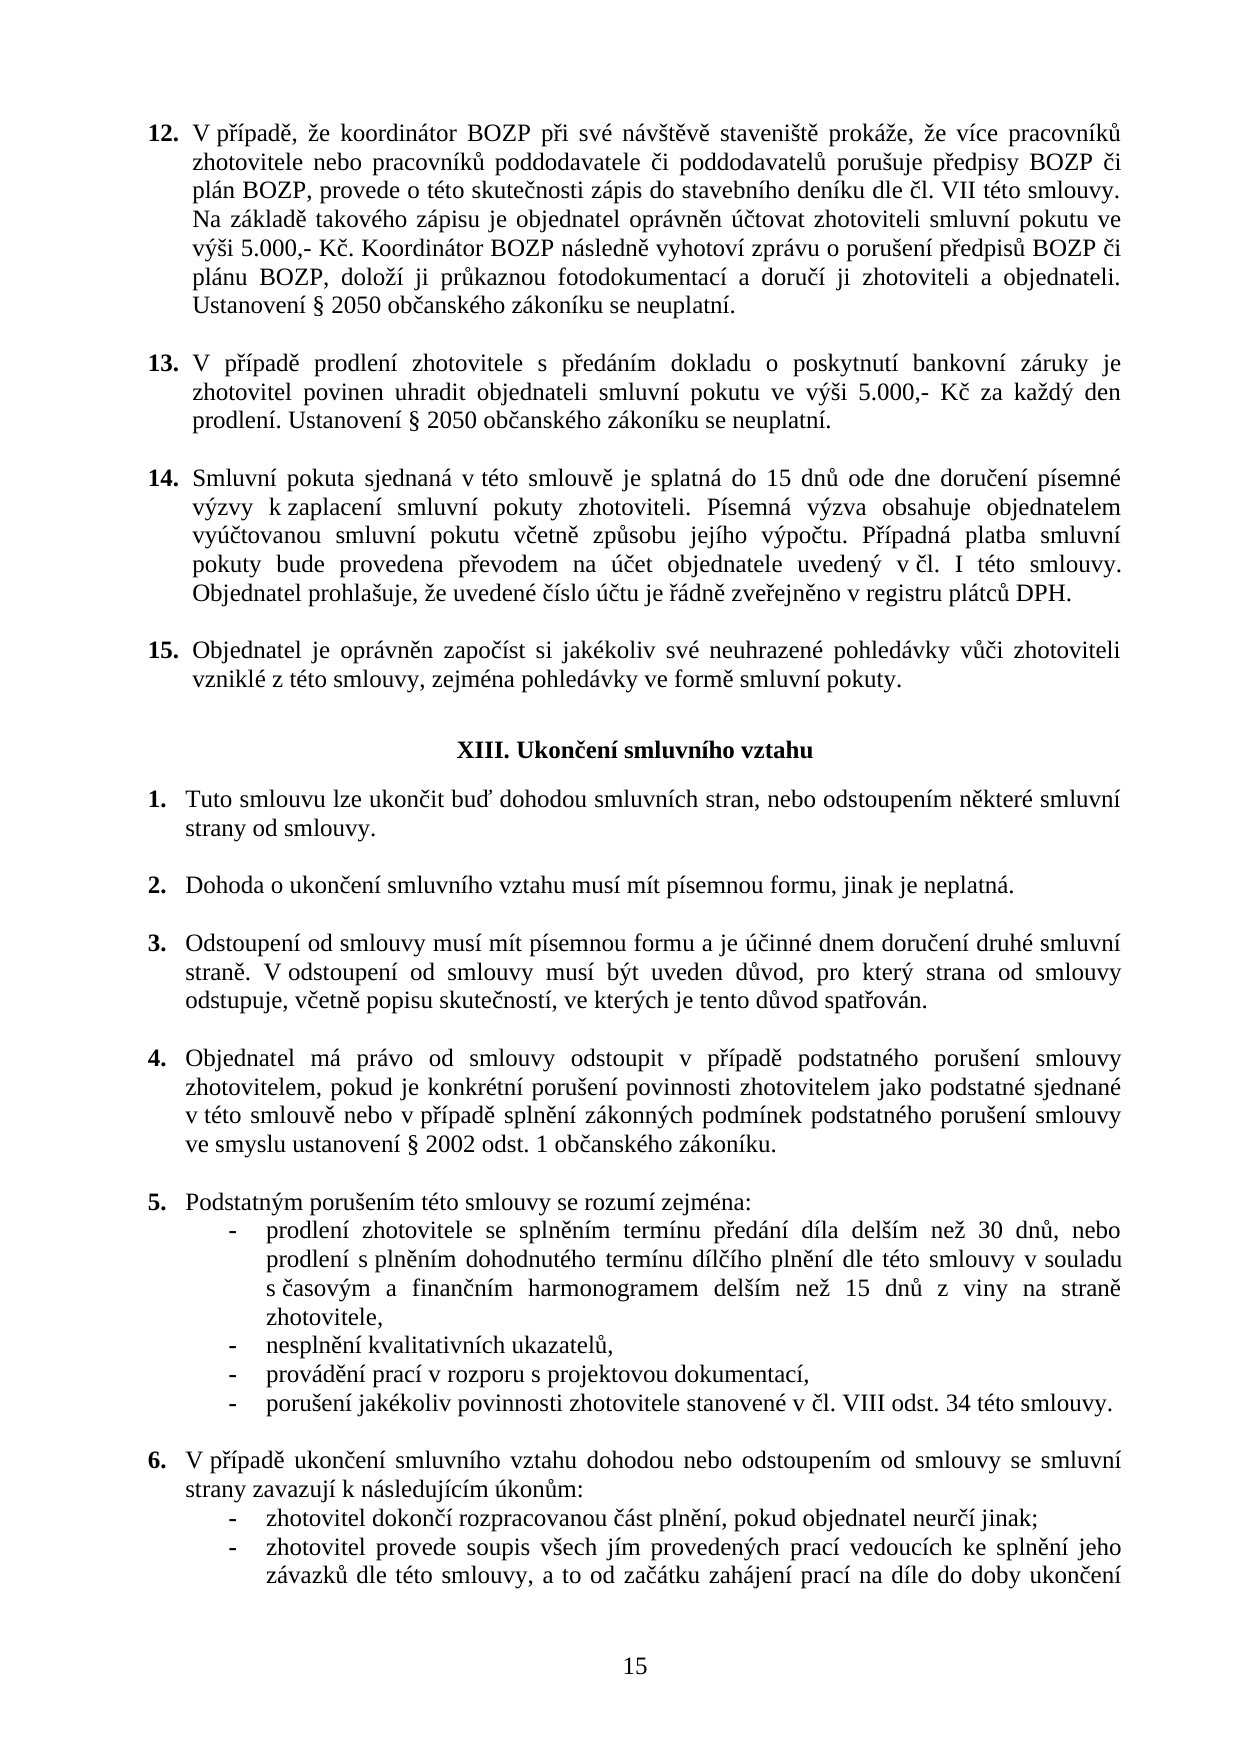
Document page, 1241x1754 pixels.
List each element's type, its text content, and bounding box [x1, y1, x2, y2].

list V případě ukončení smluvního vztahu dohodou nebo odstoupením od smlouvy se smluvní strany zavazují k následujícím úkonům: [148, 1446, 1122, 1503]
list V případě, že koordinátor BOZP při své návštěvě staveniště prokáže, že více pracovníků zhotovitele nebo pracovníků poddodavatele či poddodavatelů porušuje předpisy BOZP či plán BOZP, provede o této skutečnosti zápis do stavebního deníku dle čl. VII této smlouvy. Na základě takového zápisu je objednatel oprávněn účtovat zhotoviteli smluvní pokutu ve výši 5.000,- Kč. Koordinátor BOZP následně vyhotoví zprávu o porušení předpisů BOZP či plánu BOZP, doloží ji průkaznou fotodokumentací a doručí ji zhotoviteli a objednateli. Ustanovení § 2050 občanského zákoníku se neuplatní. [148, 118, 1122, 319]
list Objednatel je oprávněn započíst si jakékoliv své neuhrazené pohledávky vůči zhotoviteli vzniklé z této smlouvy, zejména pohledávky ve formě smluvní pokuty. [148, 636, 1122, 693]
list Tuto smlouvu lze ukončit buď dohodou smluvních stran, nebo odstoupením některé smluvní strany od smlouvy. [148, 784, 1122, 842]
list Smluvní pokuta sjednaná v této smlouvě je splatná do 15 dnů ode dne doručení písemné výzvy k zaplacení smluvní pokuty zhotoviteli. Písemná výzva obsahuje objednatelem vyúčtovanou smluvní pokutu včetně způsobu jejího výpočtu. Případná platba smluvní pokuty bude provedena převodem na účet objednatele uvedený v čl. I této smlouvy. Objednatel prohlašuje, že uvedené číslo účtu je řádně zveřejněno v registru plátců DPH. [148, 463, 1122, 607]
list Podstatným porušením této smlouvy se rozumí zejména: [148, 1187, 1122, 1216]
list V případě prodlení zhotovitele s předáním dokladu o poskytnutí bankovní záruky je zhotovitel povinen uhradit objednateli smluvní pokutu ve výši 5.000,- Kč za každý den prodlení. Ustanovení § 2050 občanského zákoníku se neuplatní. [148, 348, 1122, 434]
list provádění prací v rozporu s projektovou dokumentací, [228, 1359, 1122, 1388]
list Objednatel má právo od smlouvy odstoupit v případě podstatného porušení smlouvy zhotovitelem, pokud je konkrétní porušení povinnosti zhotovitelem jako podstatné sjednané v této smlouvě nebo v případě splnění zákonných podmínek podstatného porušení smlouvy ve smyslu ustanovení § 2002 odst. 1 občanského zákoníku. [148, 1043, 1122, 1158]
list prodlení zhotovitele se splněním termínu předání díla delším než 30 dnů, nebo prodlení s plněním dohodnutého termínu dílčího plnění dle této smlouvy v souladu s časovým a finančním harmonogramem delším než 15 dnů z viny na straně zhotovitele, [228, 1216, 1122, 1331]
list Odstoupení od smlouvy musí mít písemnou formu a je účinné dnem doručení druhé smluvní straně. V odstoupení od smlouvy musí být uveden důvod, pro který strana od smlouvy odstupuje, včetně popisu skutečností, ve kterých je tento důvod spatřován. [148, 928, 1122, 1014]
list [228, 1532, 1122, 1589]
list porušení jakékoliv povinnosti zhotovitele stanovené v čl. VIII odst. 34 této smlouvy. [228, 1388, 1122, 1417]
subtitle Ukončení smluvního vztahu [148, 735, 1122, 763]
list zhotovitel dokončí rozpracovanou část plnění, pokud objednatel neurčí jinak; [228, 1503, 1122, 1532]
list Dohoda o ukončení smluvního vztahu musí mít písemnou formu, jinak je neplatná. [148, 871, 1122, 899]
list nesplnění kvalitativních ukazatelů, [228, 1331, 1122, 1359]
